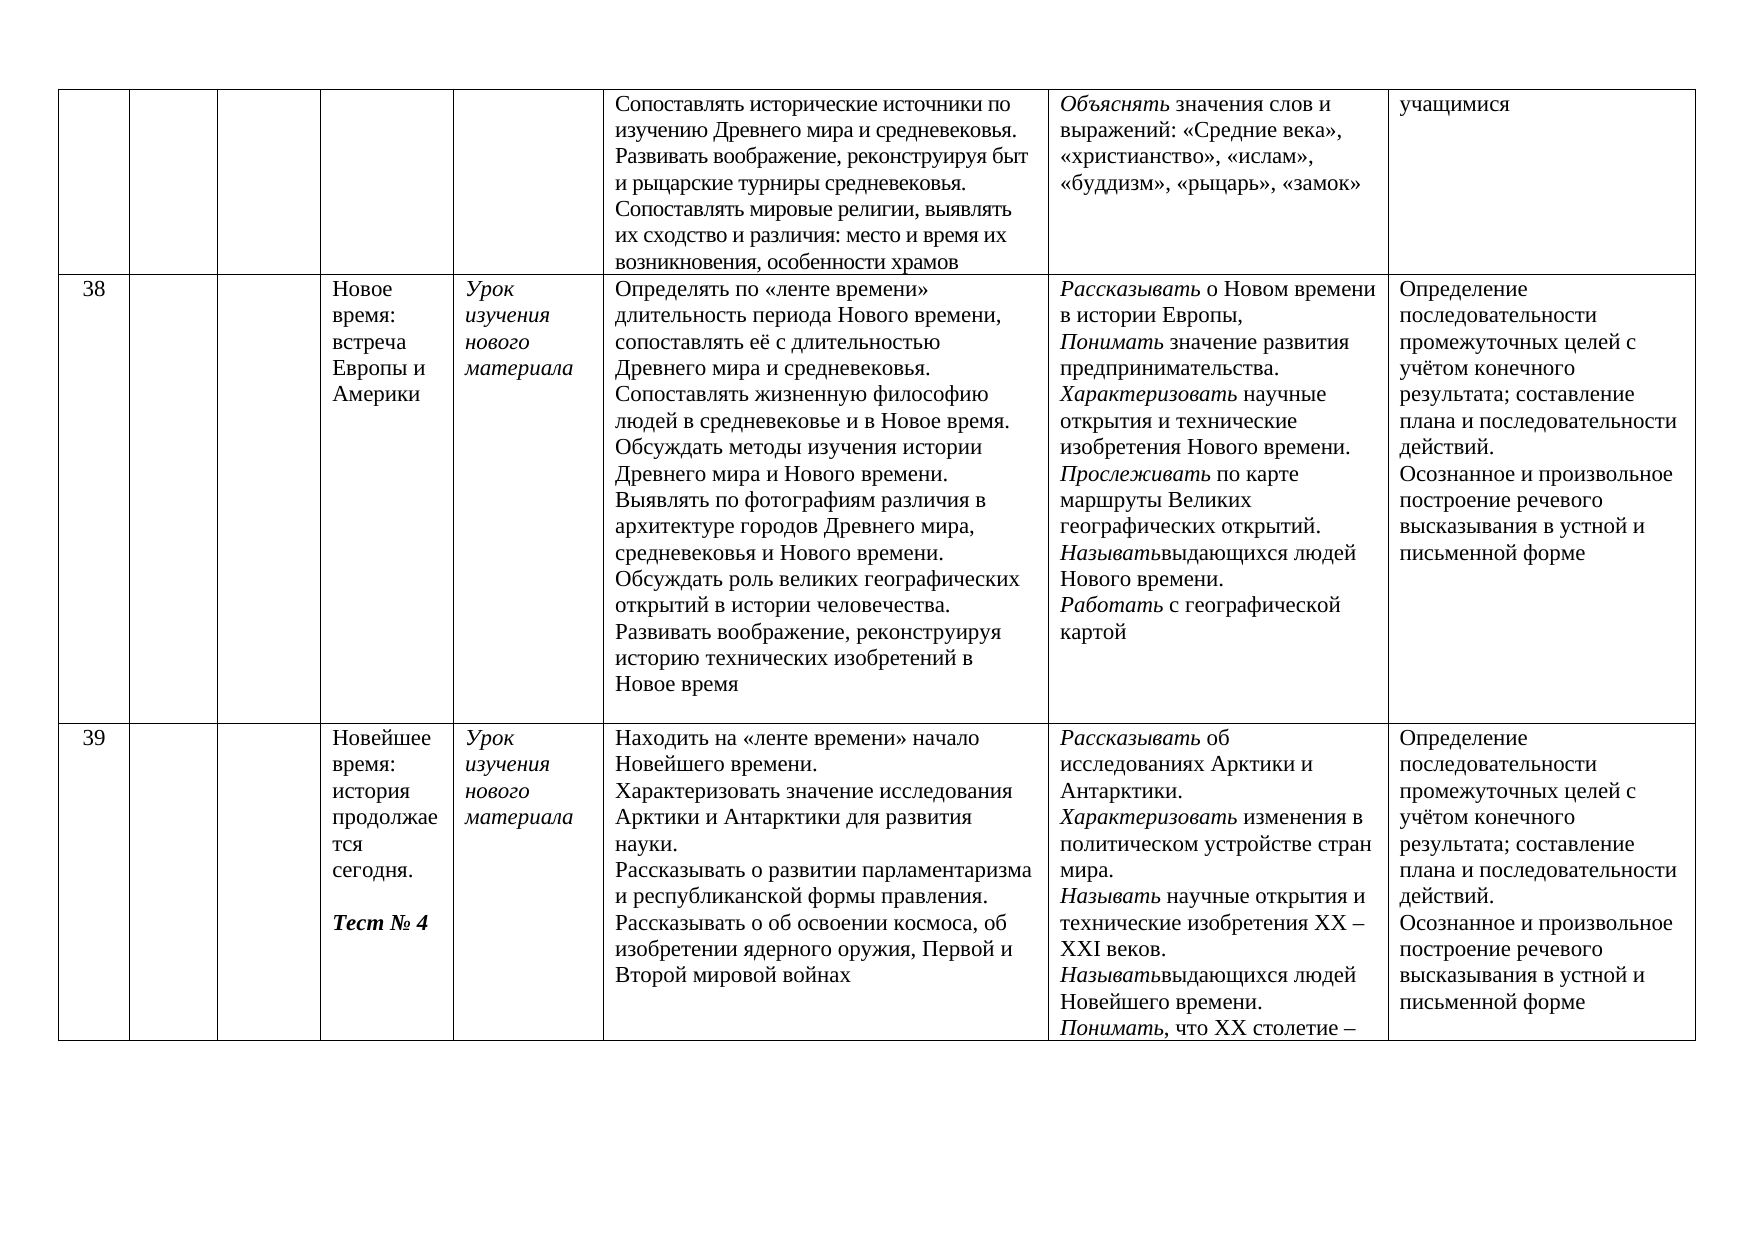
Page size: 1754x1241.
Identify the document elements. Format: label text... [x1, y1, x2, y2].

table_cell [218, 90, 320, 274]
table_cell [218, 275, 320, 723]
table_cell Урок изучения нового материала [454, 275, 603, 723]
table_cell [604, 90, 1048, 274]
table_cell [1389, 90, 1695, 274]
table_cell Определять по «ленте времени» длительность периода Нового времени, сопоставлять её с длительностью Древнего мира и средневековья. Сопоставлять жизненную философию людей в средневековье и в Новое время. Обсуждать методы изучения истории Древнего мира и Нового времени. Выявлять по фотографиям различия в архитектуре городов Древнего мира, средневековья и Нового времени. Обсуждать роль великих географических открытий в истории человечества. Развивать воображение, реконструируя историю технических изобретений в Новое время [604, 275, 1048, 723]
table_cell 39 [59, 724, 129, 1040]
table_cell [130, 724, 217, 1040]
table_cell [1049, 724, 1388, 1040]
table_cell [321, 90, 453, 274]
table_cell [454, 724, 603, 1040]
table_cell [604, 724, 1048, 1040]
table_cell Новое время: встреча Европы и Америки [321, 275, 453, 723]
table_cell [454, 90, 603, 274]
table_cell 38 [59, 275, 129, 723]
table_cell 37 [59, 90, 129, 274]
table_cell Рассказывать о Новом времени в истории Европы, Понимать значение развития предпринимательства. Характеризовать научные открытия и технические изобретения Нового времени. Прослеживать по карте маршруты Великих географических открытий. Называтьвыдающихся людей нового времени. Работать с географической картой [1049, 275, 1388, 723]
table_cell [130, 275, 217, 723]
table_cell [321, 724, 453, 1040]
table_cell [1049, 90, 1388, 274]
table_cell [1389, 724, 1695, 1040]
table_cell [130, 90, 217, 274]
table_cell [218, 724, 320, 1040]
